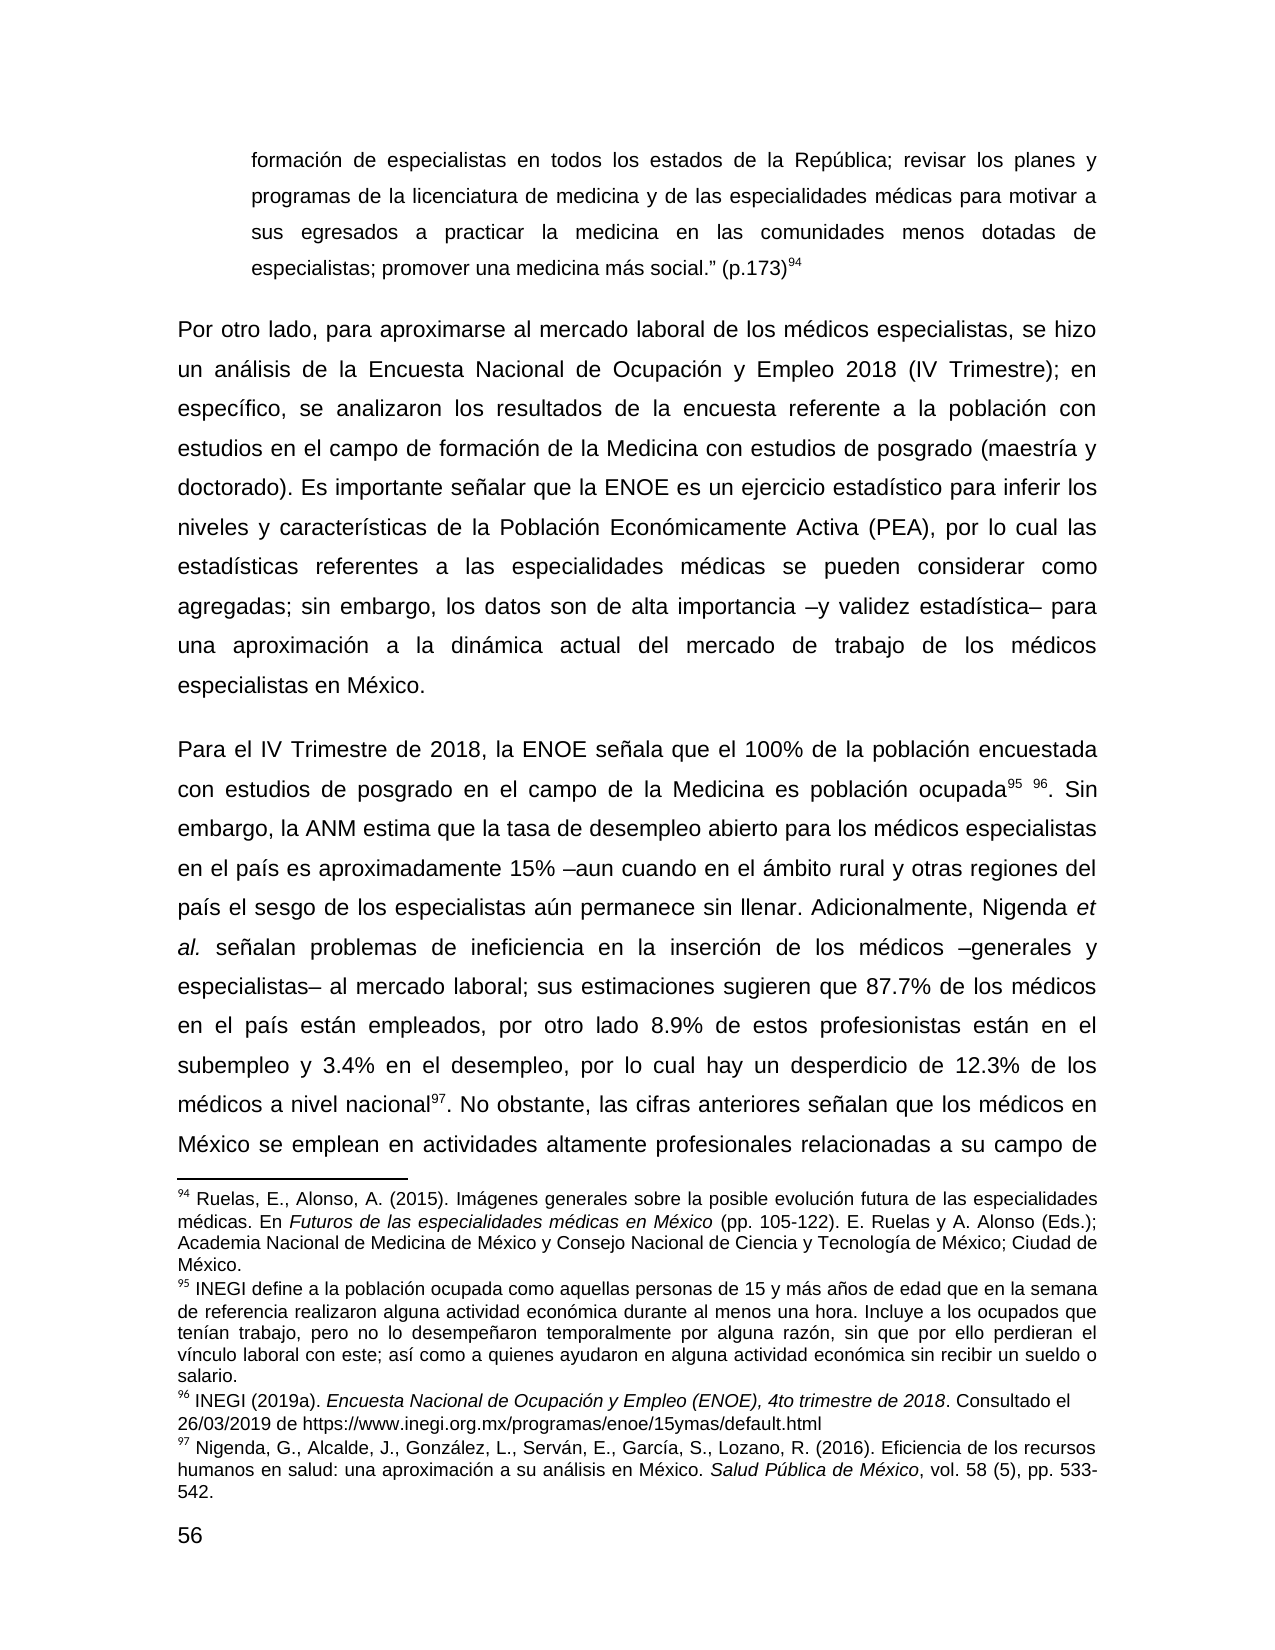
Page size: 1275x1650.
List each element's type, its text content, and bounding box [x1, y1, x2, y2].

text Por otro lado, para aproximarse al mercado laboral de los médicos especialistas, se hizo un análisis de la Encuesta Nacional de Ocupación y Empleo 2018 (IV Trimestre); en específico, se analizaron los resultados de la encuesta referente a la población con estudios en el campo de formación de la Medicina con estudios de posgrado (maestría y doctorado). Es importante señalar que la ENOE es un ejercicio estadístico para inferir los niveles y características de la Población Económicamente Activa (PEA), por lo cual las estadísticas referentes a las especialidades médicas se pueden considerar como agregadas; sin embargo, los datos son de alta importancia –y validez estadística– para una aproximación a la dinámica actual del mercado de trabajo de los médicos especialistas en México. [177, 316, 1098, 698]
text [177, 736, 1098, 1157]
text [251, 148, 1098, 279]
